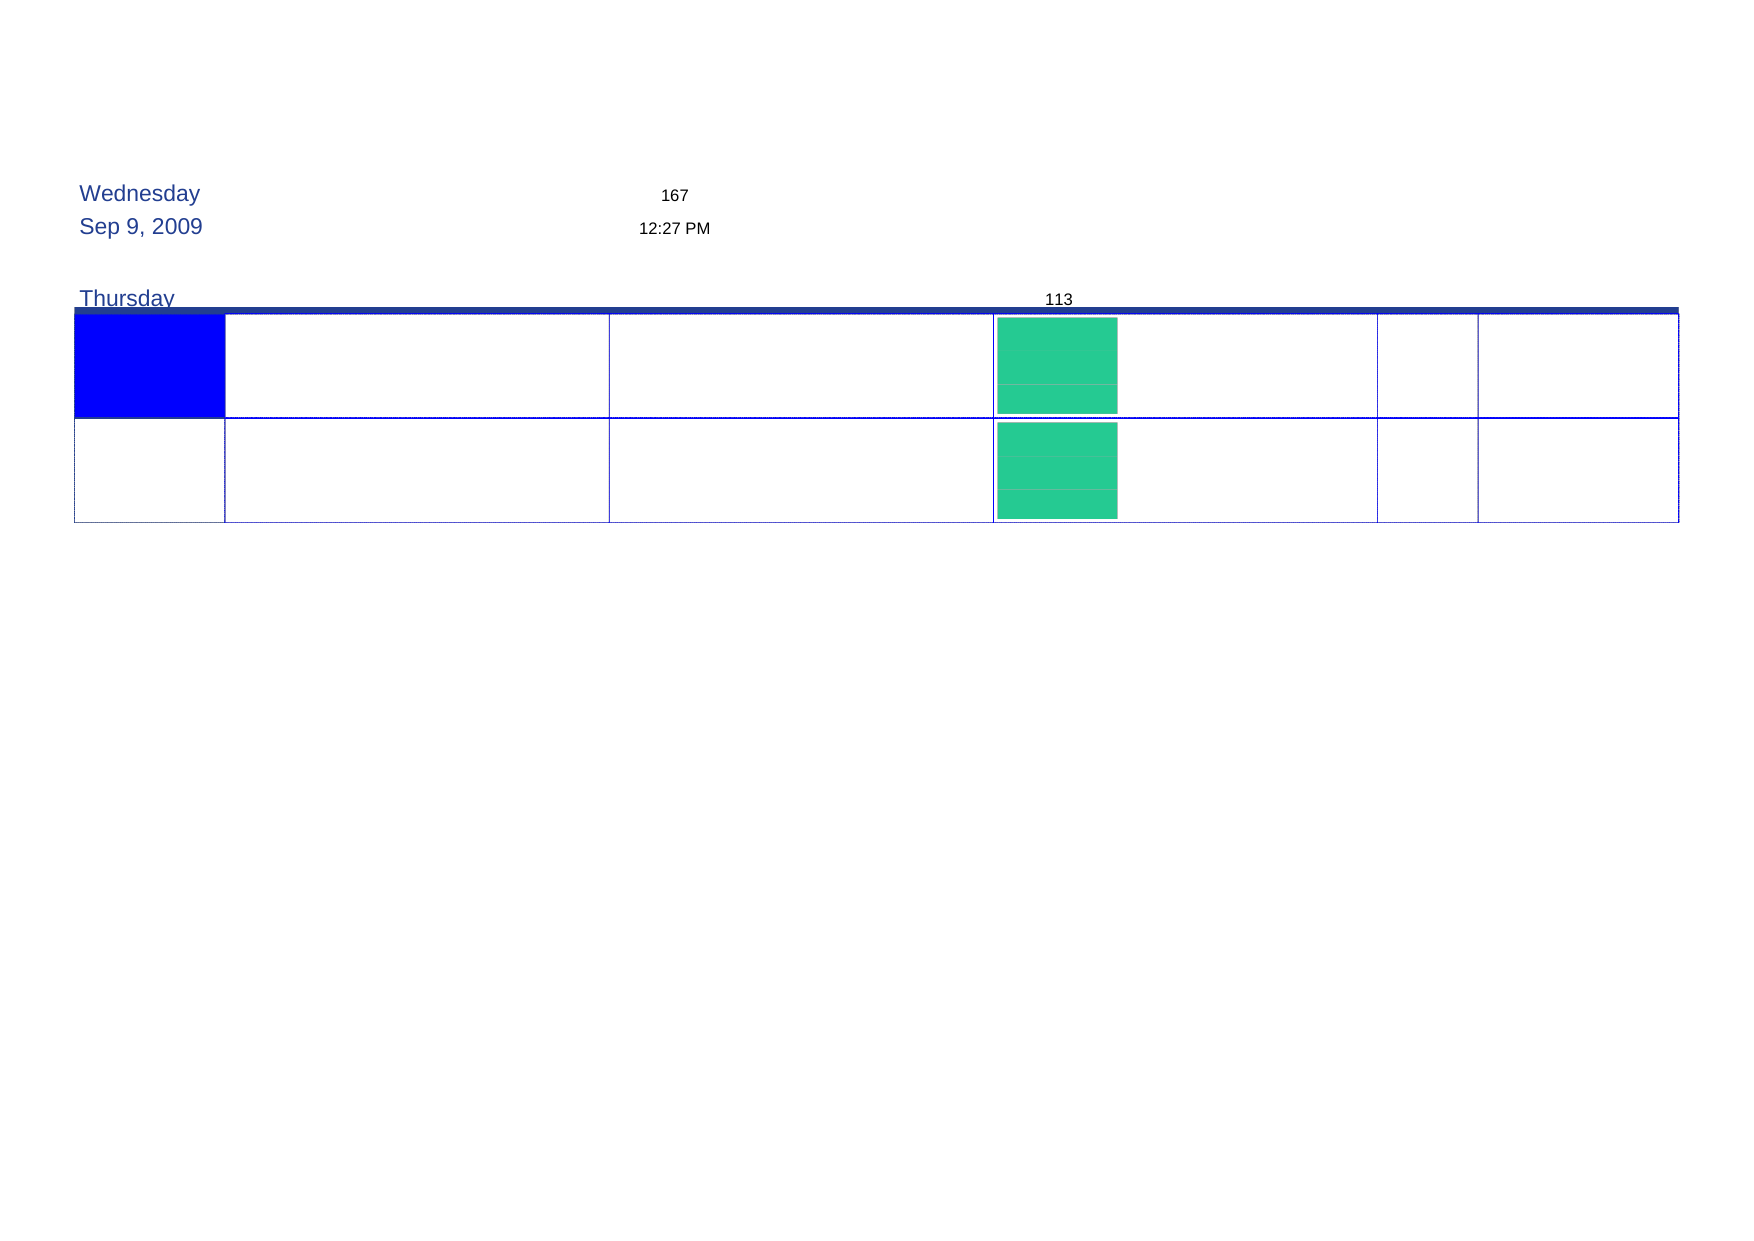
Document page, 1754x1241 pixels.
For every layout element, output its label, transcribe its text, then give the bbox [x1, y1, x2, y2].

subtitle Thursday [79, 284, 217, 307]
subtitle Wednesday [79, 180, 208, 207]
picture [71, 307, 1683, 523]
subtitle Sep 9, 2009 [79, 214, 210, 239]
text 113 [1041, 289, 1077, 307]
text 167 [656, 185, 693, 204]
text 12:27 PM [634, 219, 715, 238]
